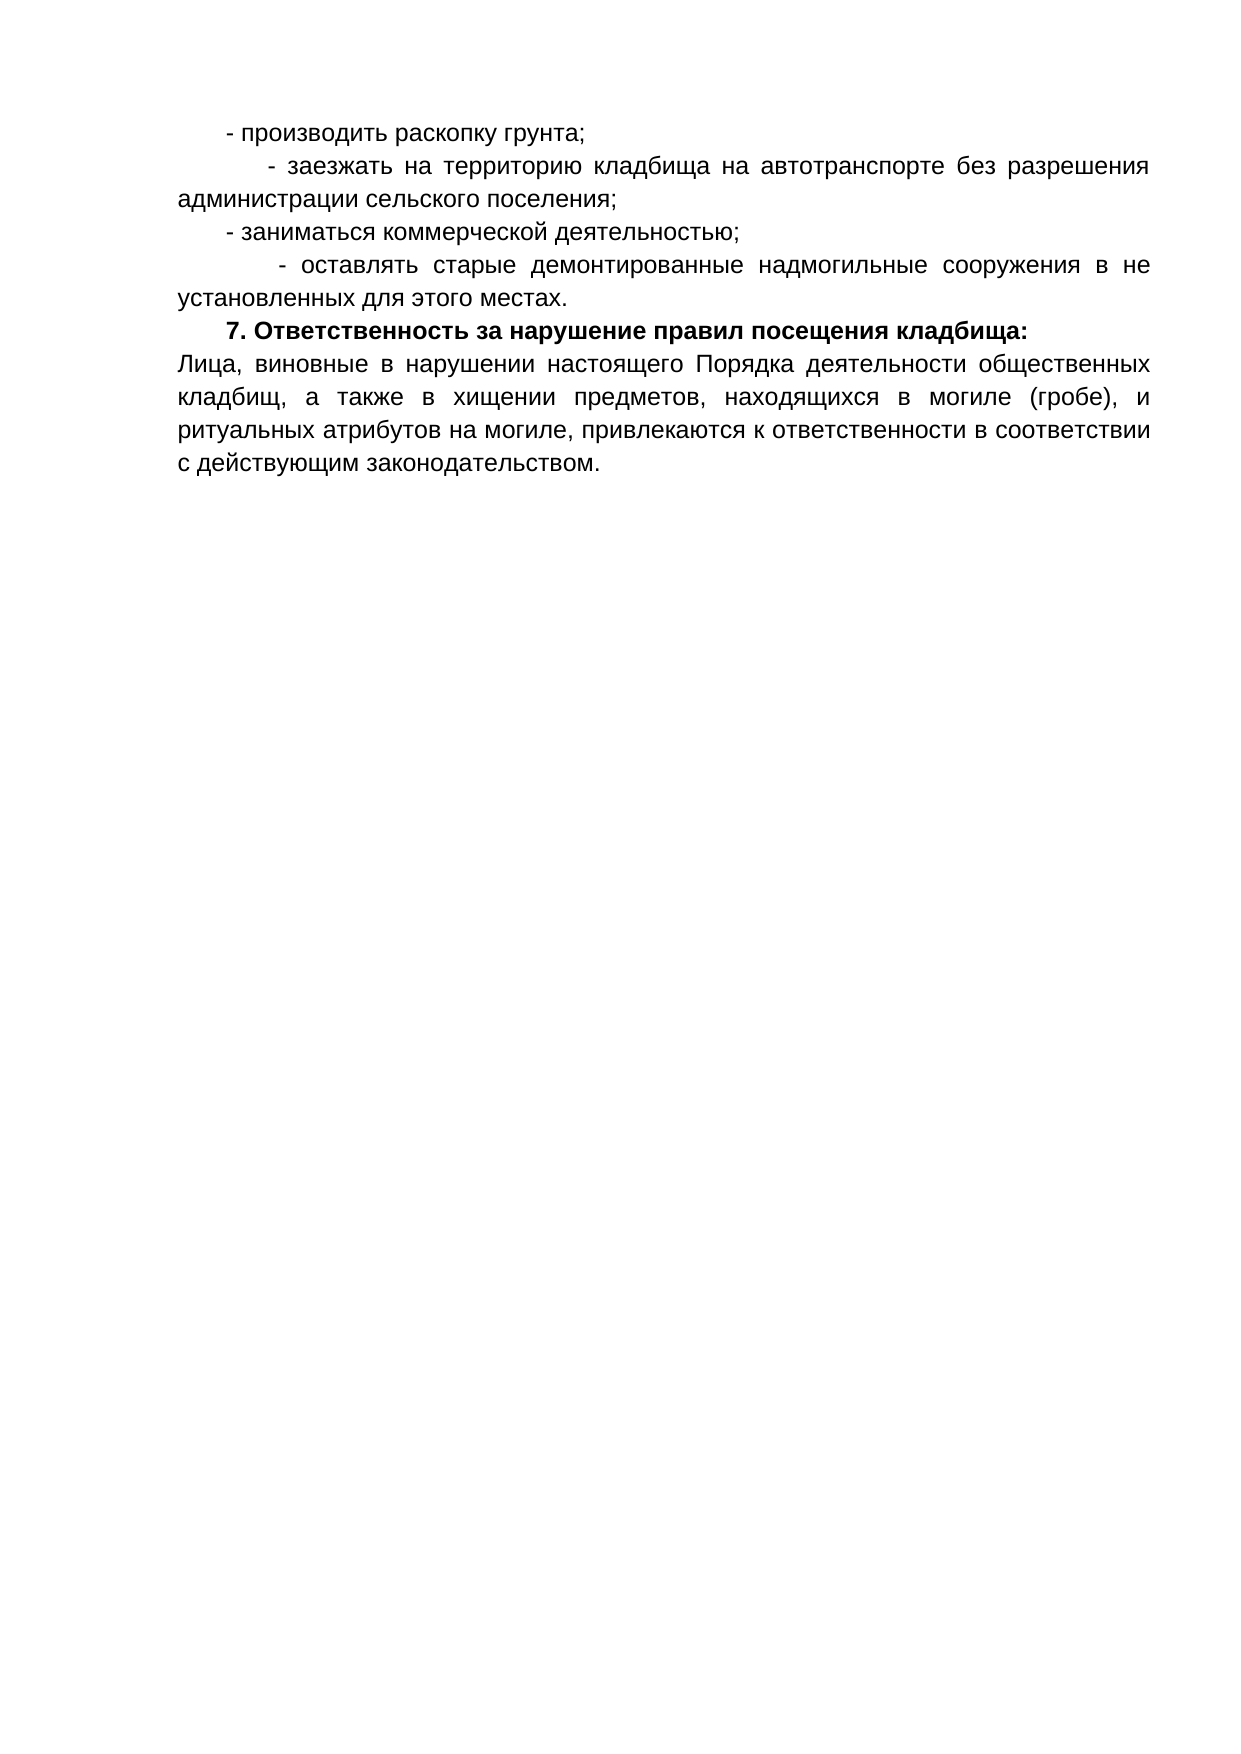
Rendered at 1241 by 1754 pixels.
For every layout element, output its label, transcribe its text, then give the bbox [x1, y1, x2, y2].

text 7. Ответственность за нарушение правил посещения кладбища: [177, 316, 1152, 345]
text Лица, виновные в нарушении настоящего Порядка деятельности общественных кладбищ, а также в хищении предметов, находящихся в могиле (гробе), и ритуальных атрибутов на могиле, привлекаются к ответственности в соответствии с действующим законодательством. [177, 349, 1152, 477]
text - заниматься коммерческой деятельностью; [177, 217, 1152, 246]
text - производить раскопку грунта; [177, 118, 1152, 147]
text - заезжать на территорию кладбища на автотранспорте без разрешения администрации сельского поселения; [177, 151, 1152, 213]
text - оставлять старые демонтированные надмогильные сооружения в не установленных для этого местах. [177, 250, 1152, 312]
